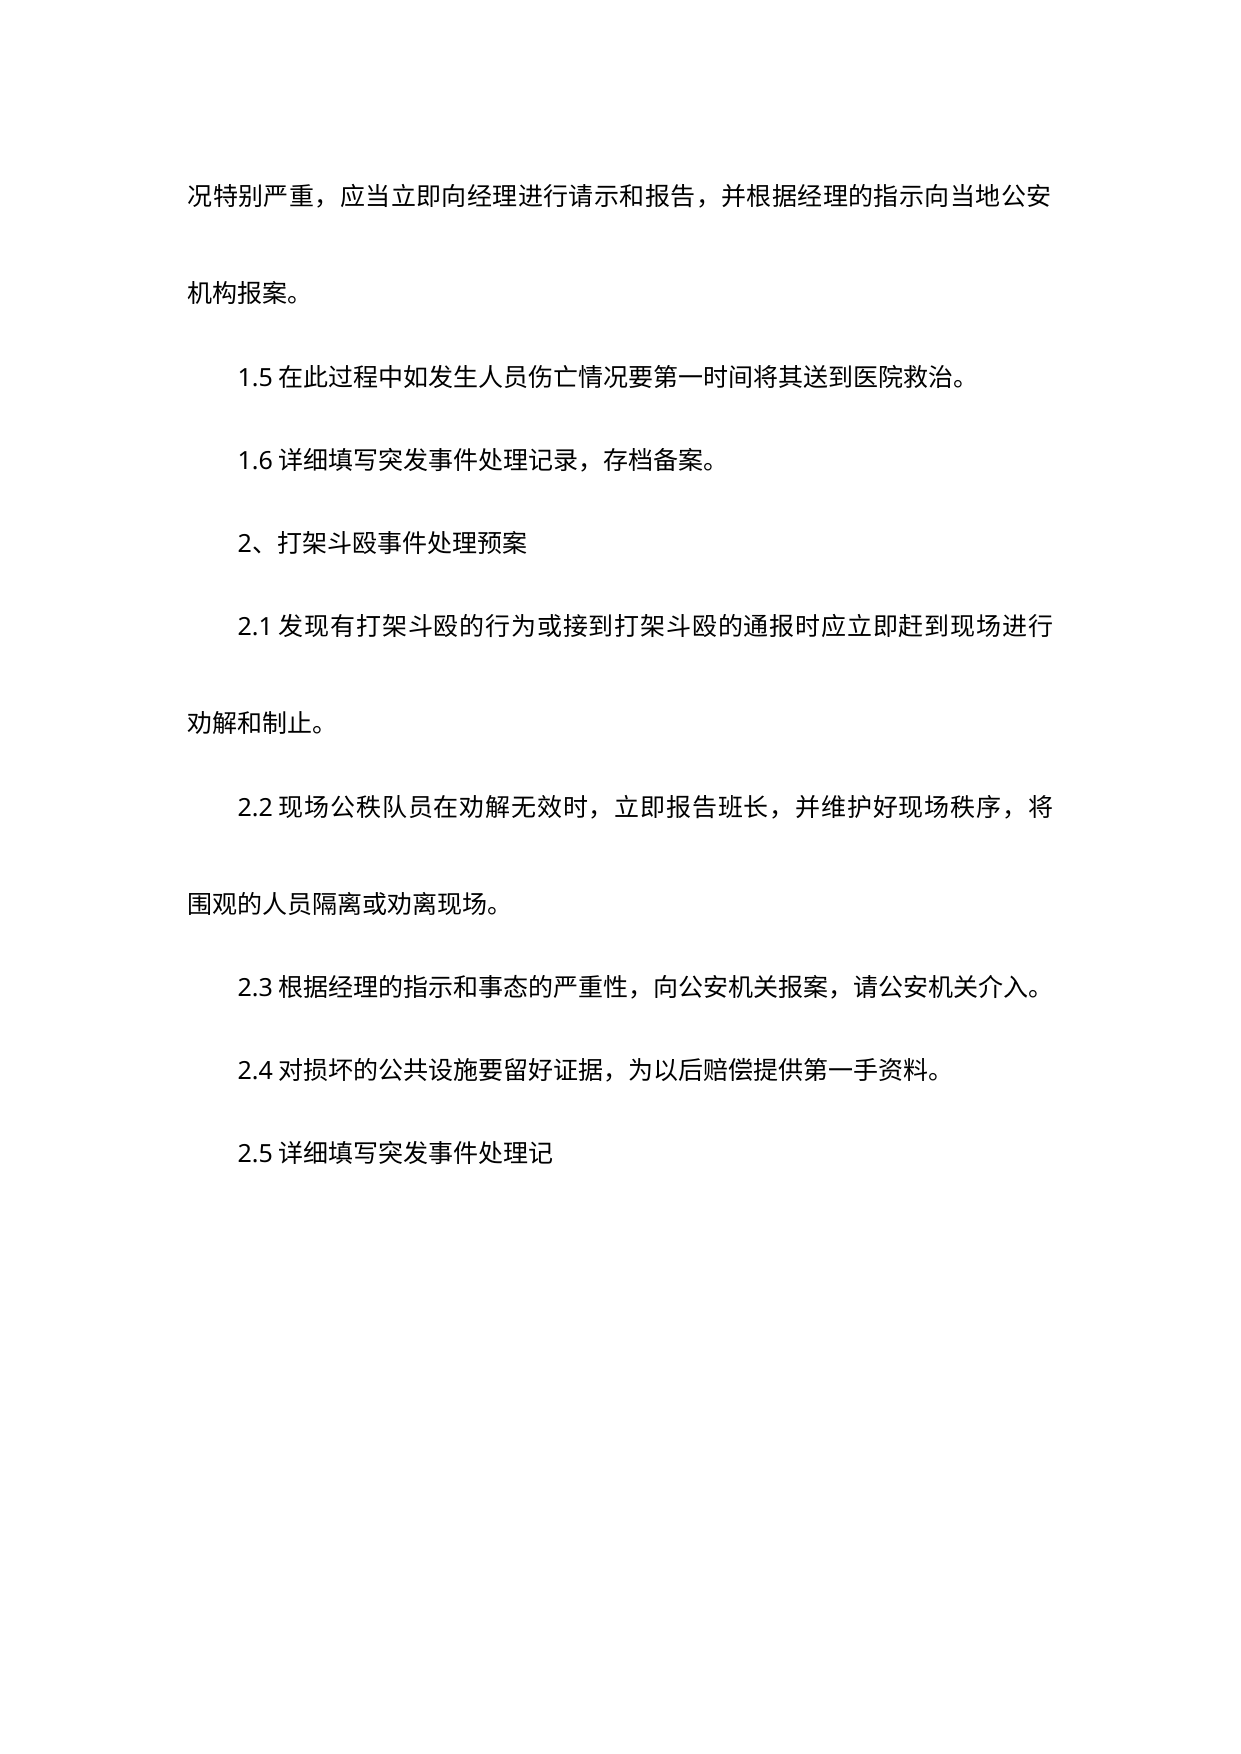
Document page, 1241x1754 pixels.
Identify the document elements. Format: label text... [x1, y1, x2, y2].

text 2.2现场公秩队员在劝解无效时，立即报告班长，并维护好现场秩序，将围观的人员隔离或劝离现场。 [187, 773, 1053, 935]
text 2.1发现有打架斗殴的行为或接到打架斗殴的通报时应立即赶到现场进行劝解和制止。 [187, 592, 1053, 754]
text 1.6详细填写突发事件处理记录，存档备案。 [187, 426, 1053, 491]
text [187, 162, 1053, 324]
text 1.5在此过程中如发生人员伤亡情况要第一时间将其送到医院救治。 [187, 343, 1053, 408]
text 2、打架斗殴事件处理预案 [187, 509, 1053, 574]
text 2.4对损坏的公共设施要留好证据，为以后赔偿提供第一手资料。 [187, 1036, 1053, 1101]
text 2.3根据经理的指示和事态的严重性，向公安机关报案，请公安机关介入。 [187, 953, 1053, 1018]
text 2.5详细填写突发事件处理记 [187, 1119, 1053, 1184]
